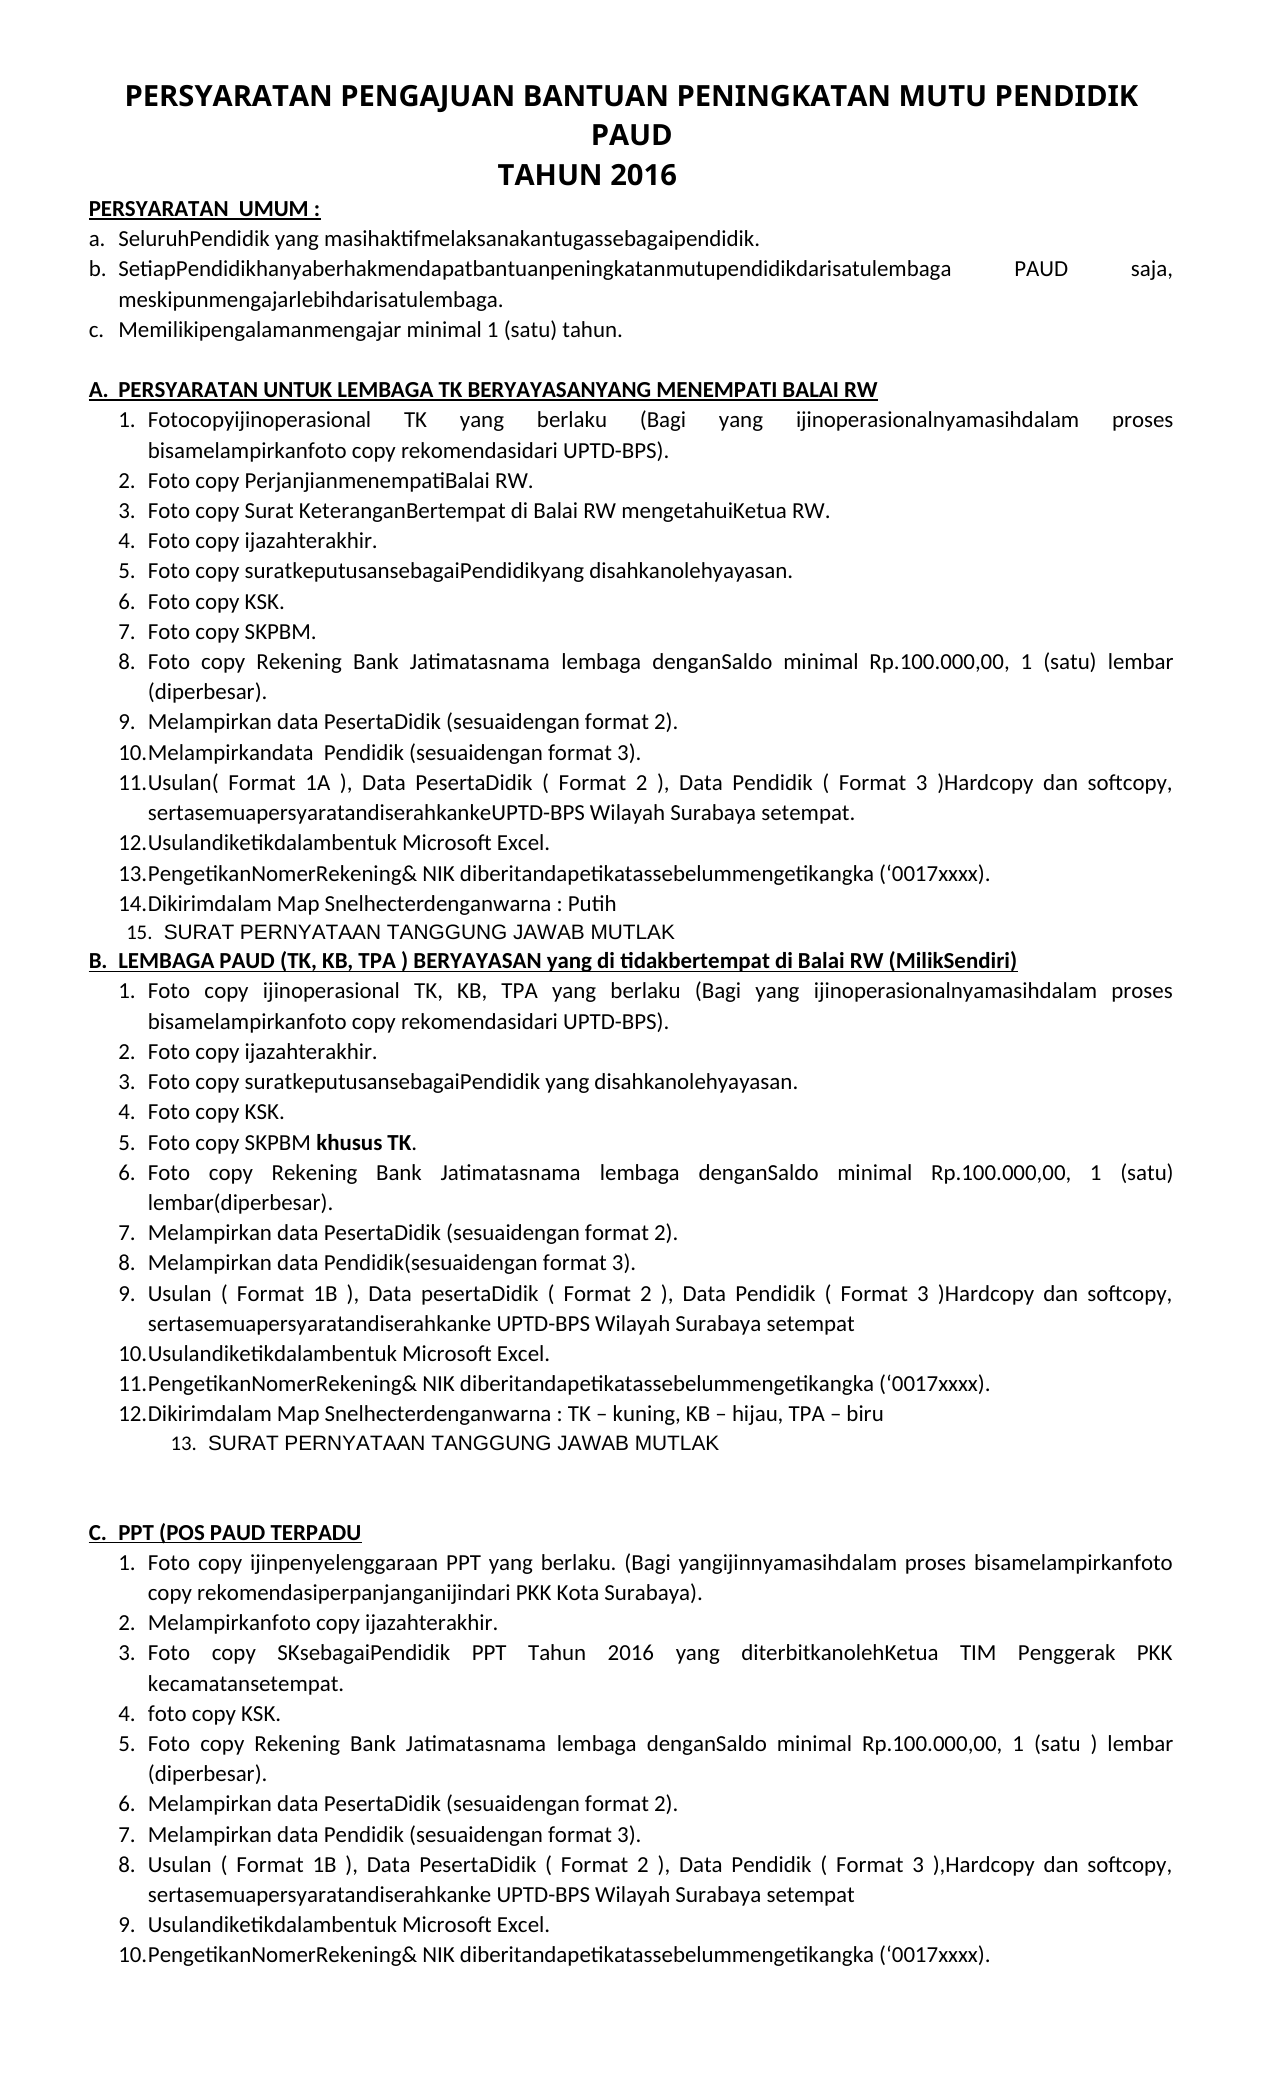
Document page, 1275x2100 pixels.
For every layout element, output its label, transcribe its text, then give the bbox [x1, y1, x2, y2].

list Usulan( Format 1A ), Data PesertaDidik ( Format 2 ), Data Pendidik ( Format 3 )Hardcopy dan softcopy, sertasemuapersyaratandiserahkankeUPTD-BPS Wilayah Surabaya setempat. [118, 768, 1174, 826]
list PengetikanNomerRekening& NIK diberitandapetikatassebelummengetikangka (‘0017xxxx). [118, 1941, 1174, 1968]
list foto copy KSK. [118, 1699, 1174, 1727]
list PengetikanNomerRekening& NIK diberitandapetikatassebelummengetikangka (‘0017xxxx). [118, 1369, 1174, 1397]
list Memilikipengalamanmengajar minimal 1 (satu) tahun. [88, 315, 1174, 343]
list Foto copy PerjanjianmenempatiBalai RW. [118, 466, 1174, 494]
list Usulandiketikdalambentuk Microsoft Excel. [118, 1910, 1174, 1938]
list Foto copy Surat KeteranganBertempat di Balai RW mengetahuiKetua RW. [118, 496, 1174, 524]
list Foto copy suratkeputusansebagaiPendidikyang disahkanolehyayasan. [118, 557, 1174, 584]
list Foto copy KSK. [118, 1097, 1174, 1126]
list SURAT PERNYATAAN TANGGUNG JAWAB MUTLAK [170, 1430, 1174, 1455]
list Usulandiketikdalambentuk Microsoft Excel. [118, 828, 1174, 856]
list Foto copy Rekening Bank Jatimatasnama lembaga denganSaldo minimal Rp.100.000,00, 1 (satu ) lembar (diperbesar). [118, 1729, 1174, 1787]
list Foto copy ijazahterakhir. [118, 1037, 1174, 1065]
subtitle PERSYARATAN PENGAJUAN BANTUAN PENINGKATAN MUTU PENDIDIK PAUD [88, 75, 1174, 154]
list Foto copy ijazahterakhir. [118, 526, 1174, 554]
list Foto copy Rekening Bank Jatimatasnama lembaga denganSaldo minimal Rp.100.000,00, 1 (satu) lembar(diperbesar). [118, 1158, 1174, 1216]
list Melampirkan data Pendidik(sesuaidengan format 3). [118, 1248, 1174, 1277]
list Fotocopyijinoperasional TK yang berlaku (Bagi yang ijinoperasionalnyamasihdalam proses bisamelampirkanfoto copy rekomendasidari UPTD-BPS). [118, 406, 1174, 464]
list Foto copy suratkeputusansebagaiPendidik yang disahkanolehyayasan. [118, 1067, 1174, 1095]
text PERSYARATAN UMUM : [88, 194, 1174, 222]
list Dikirimdalam Map Snelhecterdenganwarna : Putih [118, 889, 1174, 917]
list Usulan ( Format 1B ), Data pesertaDidik ( Format 2 ), Data Pendidik ( Format 3 )Hardcopy dan softcopy, sertasemuapersyaratandiserahkanke UPTD-BPS Wilayah Surabaya setempat [118, 1279, 1174, 1337]
list Melampirkan data PesertaDidik (sesuaidengan format 2). [118, 1789, 1174, 1817]
list Foto copy Rekening Bank Jatimatasnama lembaga denganSaldo minimal Rp.100.000,00, 1 (satu) lembar (diperbesar). [118, 647, 1174, 705]
list SURAT PERNYATAAN TANGGUNG JAWAB MUTLAK [126, 919, 1174, 944]
list Melampirkandata Pendidik (sesuaidengan format 3). [118, 738, 1174, 766]
list Usulan ( Format 1B ), Data PesertaDidik ( Format 2 ), Data Pendidik ( Format 3 ),Hardcopy dan softcopy, sertasemuapersyaratandiserahkanke UPTD-BPS Wilayah Surabaya setempat [118, 1850, 1174, 1908]
list SetiapPendidikhanyaberhakmendapatbantuanpeningkatanmutupendidikdarisatulembaga PAUD saja, meskipunmengajarlebihdarisatulembaga. [88, 254, 1174, 313]
list Foto copy KSK. [118, 587, 1174, 615]
list Foto copy ijinpenyelenggaraan PPT yang berlaku. (Bagi yangijinnyamasihdalam proses bisamelampirkanfoto copy rekomendasiperpanjanganijindari PKK Kota Surabaya). [118, 1548, 1174, 1606]
list SeluruhPendidik yang masihaktifmelaksanakantugassebagaipendidik. [88, 224, 1174, 252]
list Melampirkan data Pendidik (sesuaidengan format 3). [118, 1820, 1174, 1848]
list LEMBAGA PAUD (TK, KB, TPA ) BERYAYASAN yang di tidakbertempat di Balai RW (MilikSendiri) [88, 946, 1174, 974]
list Foto copy SKPBM. [118, 617, 1174, 645]
list PERSYARATAN UNTUK LEMBAGA TK BERYAYASANYANG MENEMPATI BALAI RW [88, 375, 1174, 403]
subtitle TAHUN 2016 [0, 154, 1174, 194]
list PPT (POS PAUD TERPADU [88, 1518, 1174, 1546]
list Usulandiketikdalambentuk Microsoft Excel. [118, 1339, 1174, 1367]
list PengetikanNomerRekening& NIK diberitandapetikatassebelummengetikangka (‘0017xxxx). [118, 859, 1174, 887]
list Melampirkan data PesertaDidik (sesuaidengan format 2). [118, 708, 1174, 736]
list Dikirimdalam Map Snelhecterdenganwarna : TK – kuning, KB – hijau, TPA – biru [118, 1399, 1174, 1428]
list Melampirkanfoto copy ijazahterakhir. [118, 1608, 1174, 1636]
list Melampirkan data PesertaDidik (sesuaidengan format 2). [118, 1218, 1174, 1246]
list Foto copy SKPBM khusus TK. [118, 1128, 1174, 1156]
list Foto copy ijinoperasional TK, KB, TPA yang berlaku (Bagi yang ijinoperasionalnyamasihdalam proses bisamelampirkanfoto copy rekomendasidari UPTD-BPS). [118, 977, 1174, 1035]
list Foto copy SKsebagaiPendidik PPT Tahun 2016 yang diterbitkanolehKetua TIM Penggerak PKK kecamatansetempat. [118, 1638, 1174, 1697]
